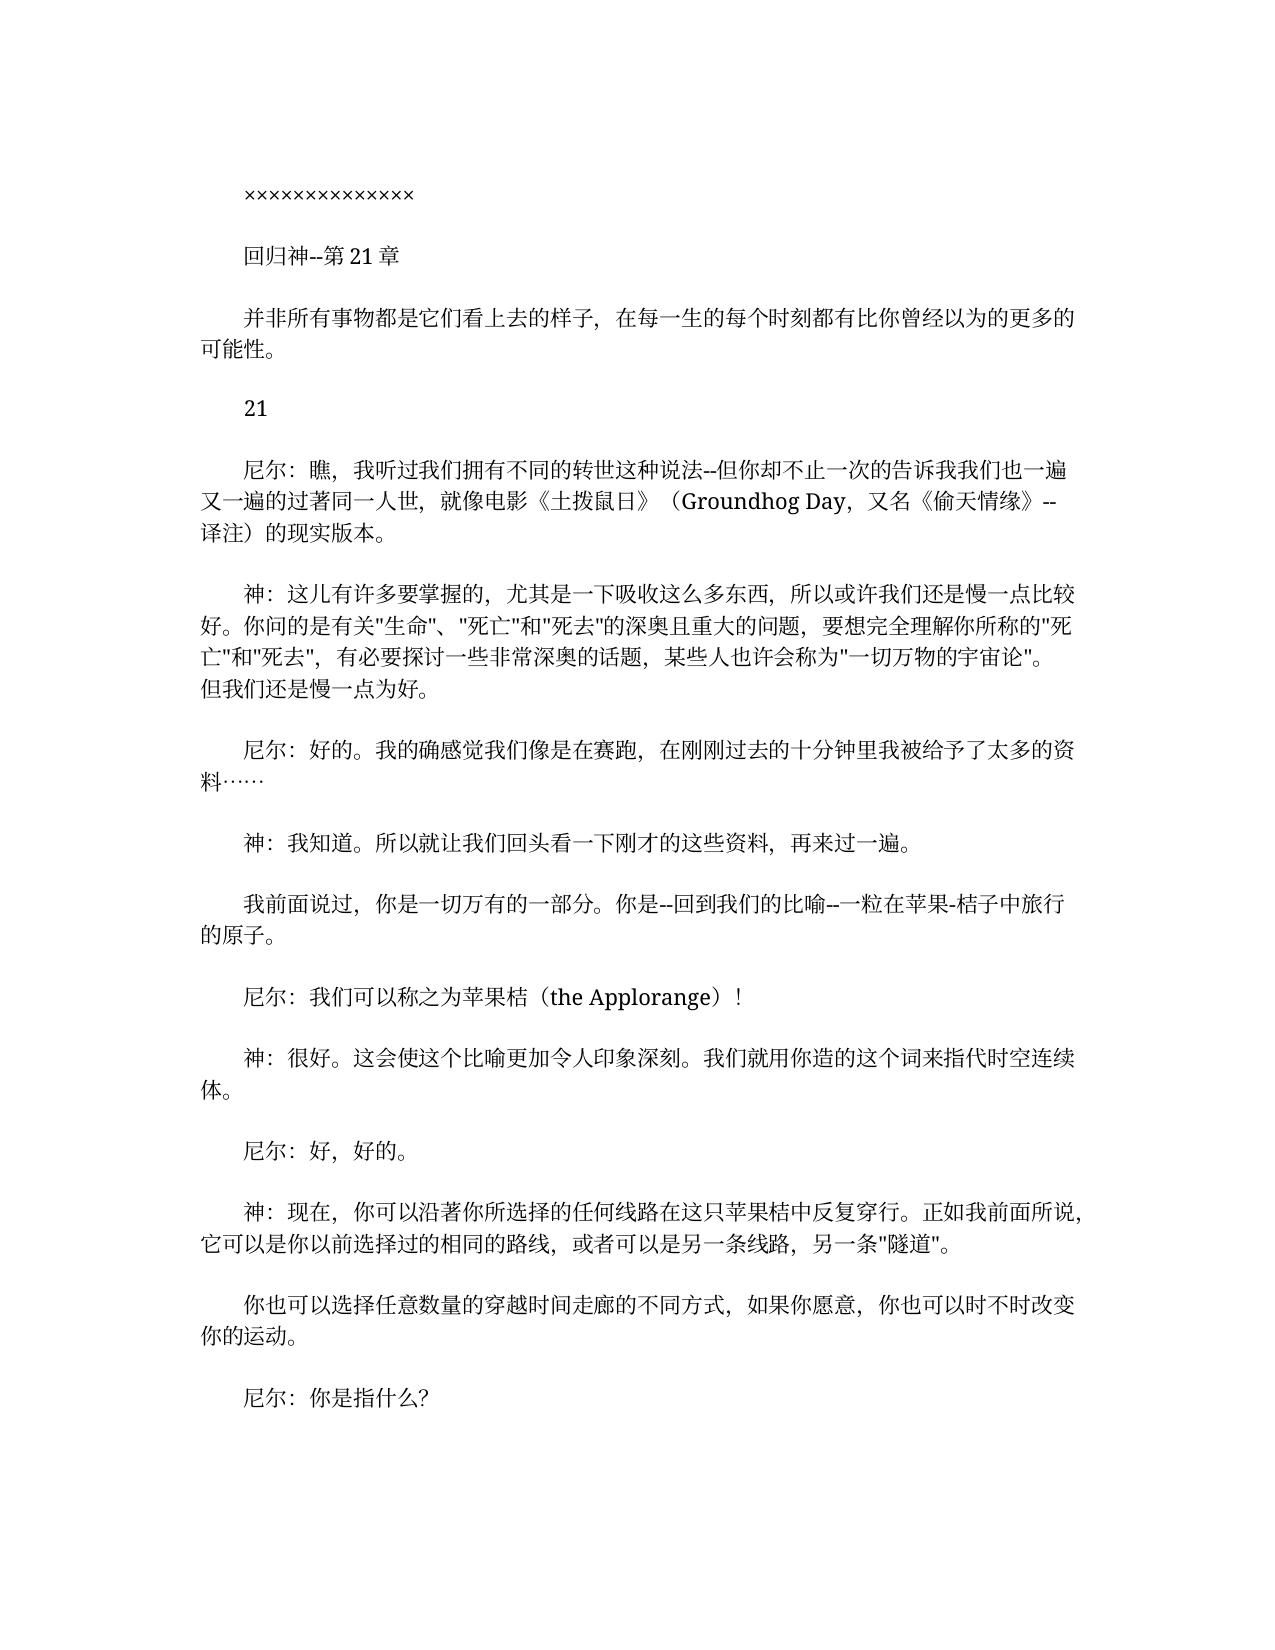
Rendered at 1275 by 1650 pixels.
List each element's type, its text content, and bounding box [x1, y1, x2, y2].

text 神：这儿有许多要掌握的，尤其是一下吸收这么多东西，所以或许我们还是慢一点比较好。你问的是有关"生命"、"死亡"和"死去"的深奥且重大的问题，要想完全理解你所称的"死亡"和"死去"，有必要探讨一些非常深奥的话题，某些人也许会称为"一切万物的宇宙论"。但我们还是慢一点为好。 [200, 577, 1075, 703]
text 尼尔：你是指什么？ [200, 1381, 1075, 1412]
text 神：我知道。所以就让我们回头看一下刚才的这些资料，再来过一遍。 [200, 826, 1075, 857]
text ×××××××××××××× [200, 180, 1075, 209]
text 神：很好。这会使这个比喻更加令人印象深刻。我们就用你造的这个词来指代时空连续体。 [200, 1041, 1075, 1104]
text 尼尔：好，好的。 [200, 1134, 1075, 1166]
text 神：现在，你可以沿著你所选择的任何线路在这只苹果桔中反复穿行。正如我前面所说，它可以是你以前选择过的相同的路线，或者可以是另一条线路，另一条"隧道"。 [200, 1195, 1075, 1258]
text 尼尔：瞧，我听过我们拥有不同的转世这种说法--但你却不止一次的告诉我我们也一遍又一遍的过著同一人世，就像电影《土拨鼠日》（Groundhog Day，又名《偷天情缘》--译注）的现实版本。 [200, 453, 1075, 548]
text 你也可以选择任意数量的穿越时间走廊的不同方式，如果你愿意，你也可以时不时改变你的运动。 [200, 1288, 1075, 1351]
text 尼尔：好的。我的确感觉我们像是在赛跑，在刚刚过去的十分钟里我被给予了太多的资料…… [200, 733, 1075, 796]
text 并非所有事物都是它们看上去的样子，在每一生的每个时刻都有比你曾经以为的更多的可能性。 [200, 301, 1075, 364]
text 我前面说过，你是一切万有的一部分。你是--回到我们的比喻--一粒在苹果-桔子中旅行的原子。 [200, 887, 1075, 950]
text 21 [200, 393, 1075, 423]
text 回归神--第21章 [200, 239, 1075, 271]
text 尼尔：我们可以称之为苹果桔（the Applorange）！ [200, 980, 1075, 1012]
